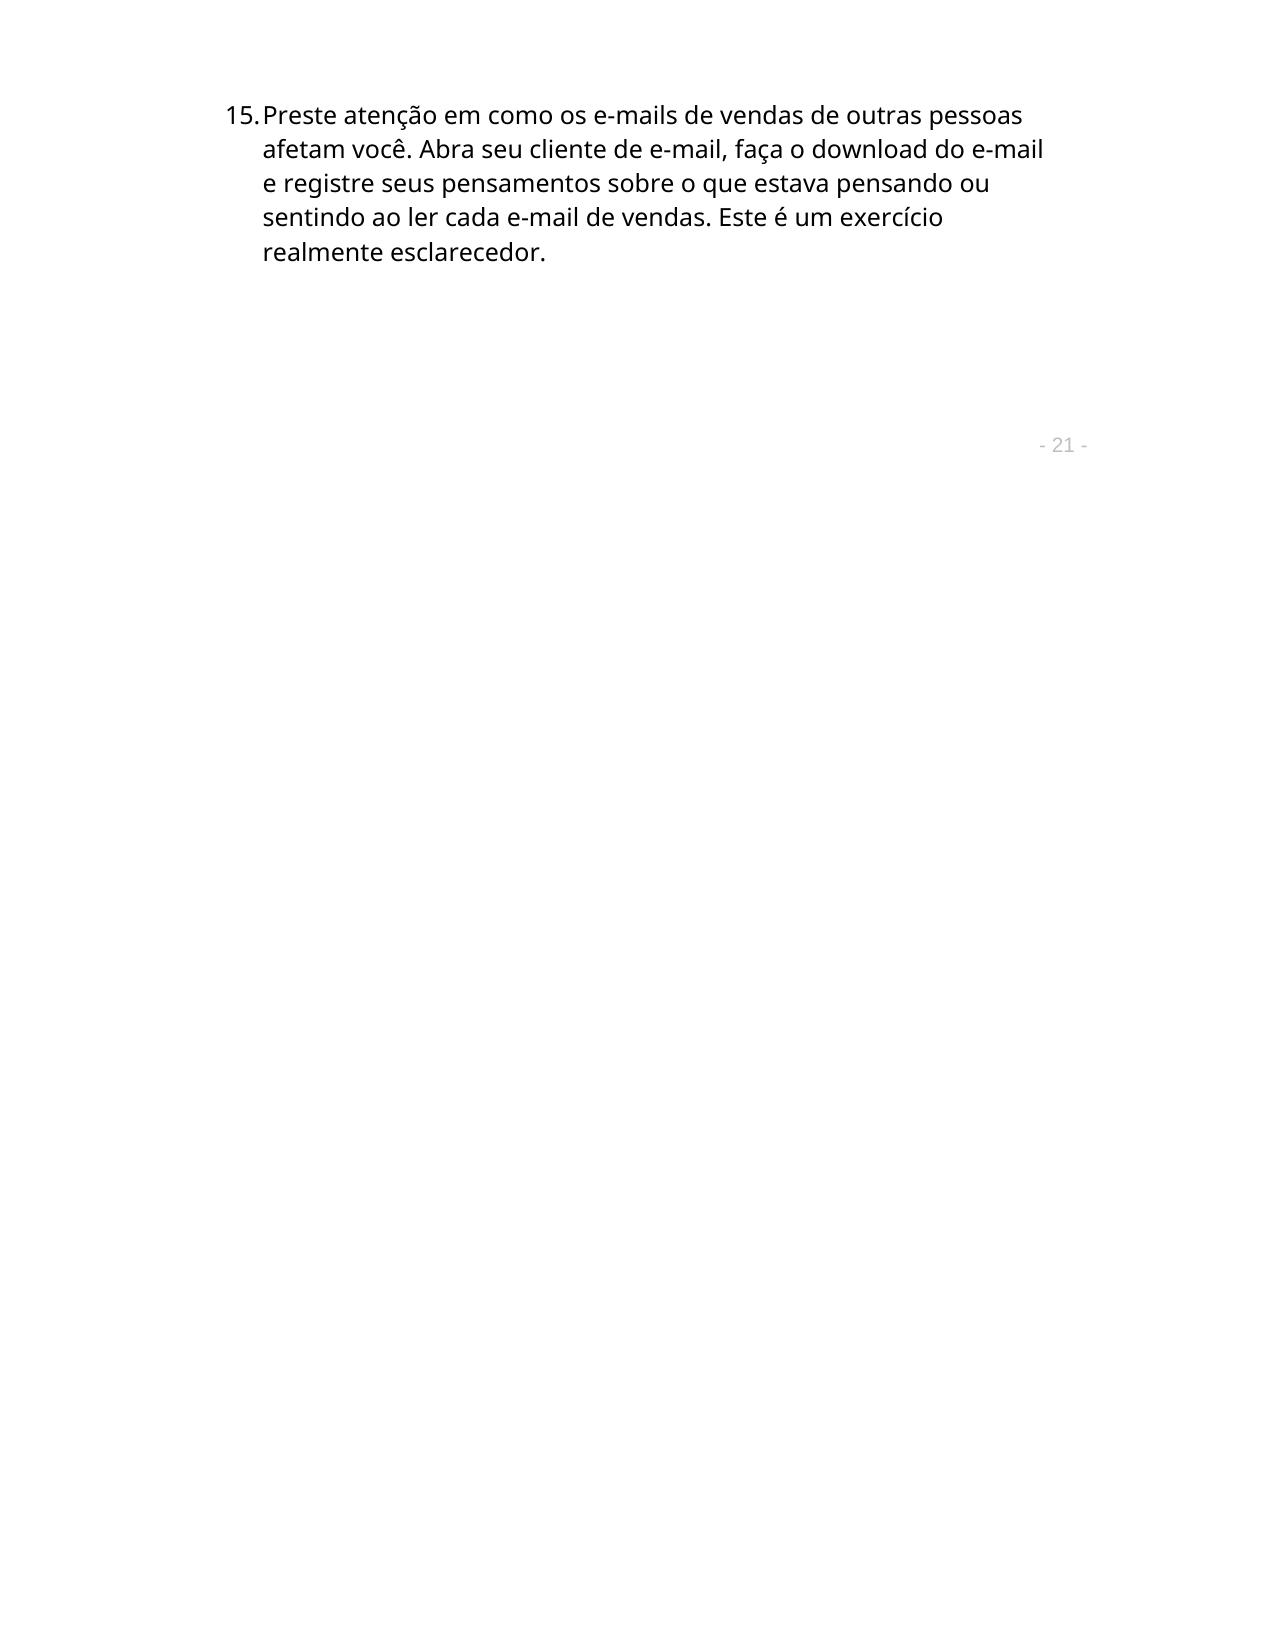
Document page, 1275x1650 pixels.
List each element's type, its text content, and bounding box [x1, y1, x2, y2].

text - 21 - [187, 433, 1100, 457]
list Preste atenção em como os e-mails de vendas de outras pessoas afetam você. Abra seu cliente de e-mail, faça o download do e-mail e registre seus pensamentos sobre o que estava pensando ou sentindo ao ler cada e-mail de vendas. Este é um exercício realmente esclarecedor. [225, 98, 1065, 268]
